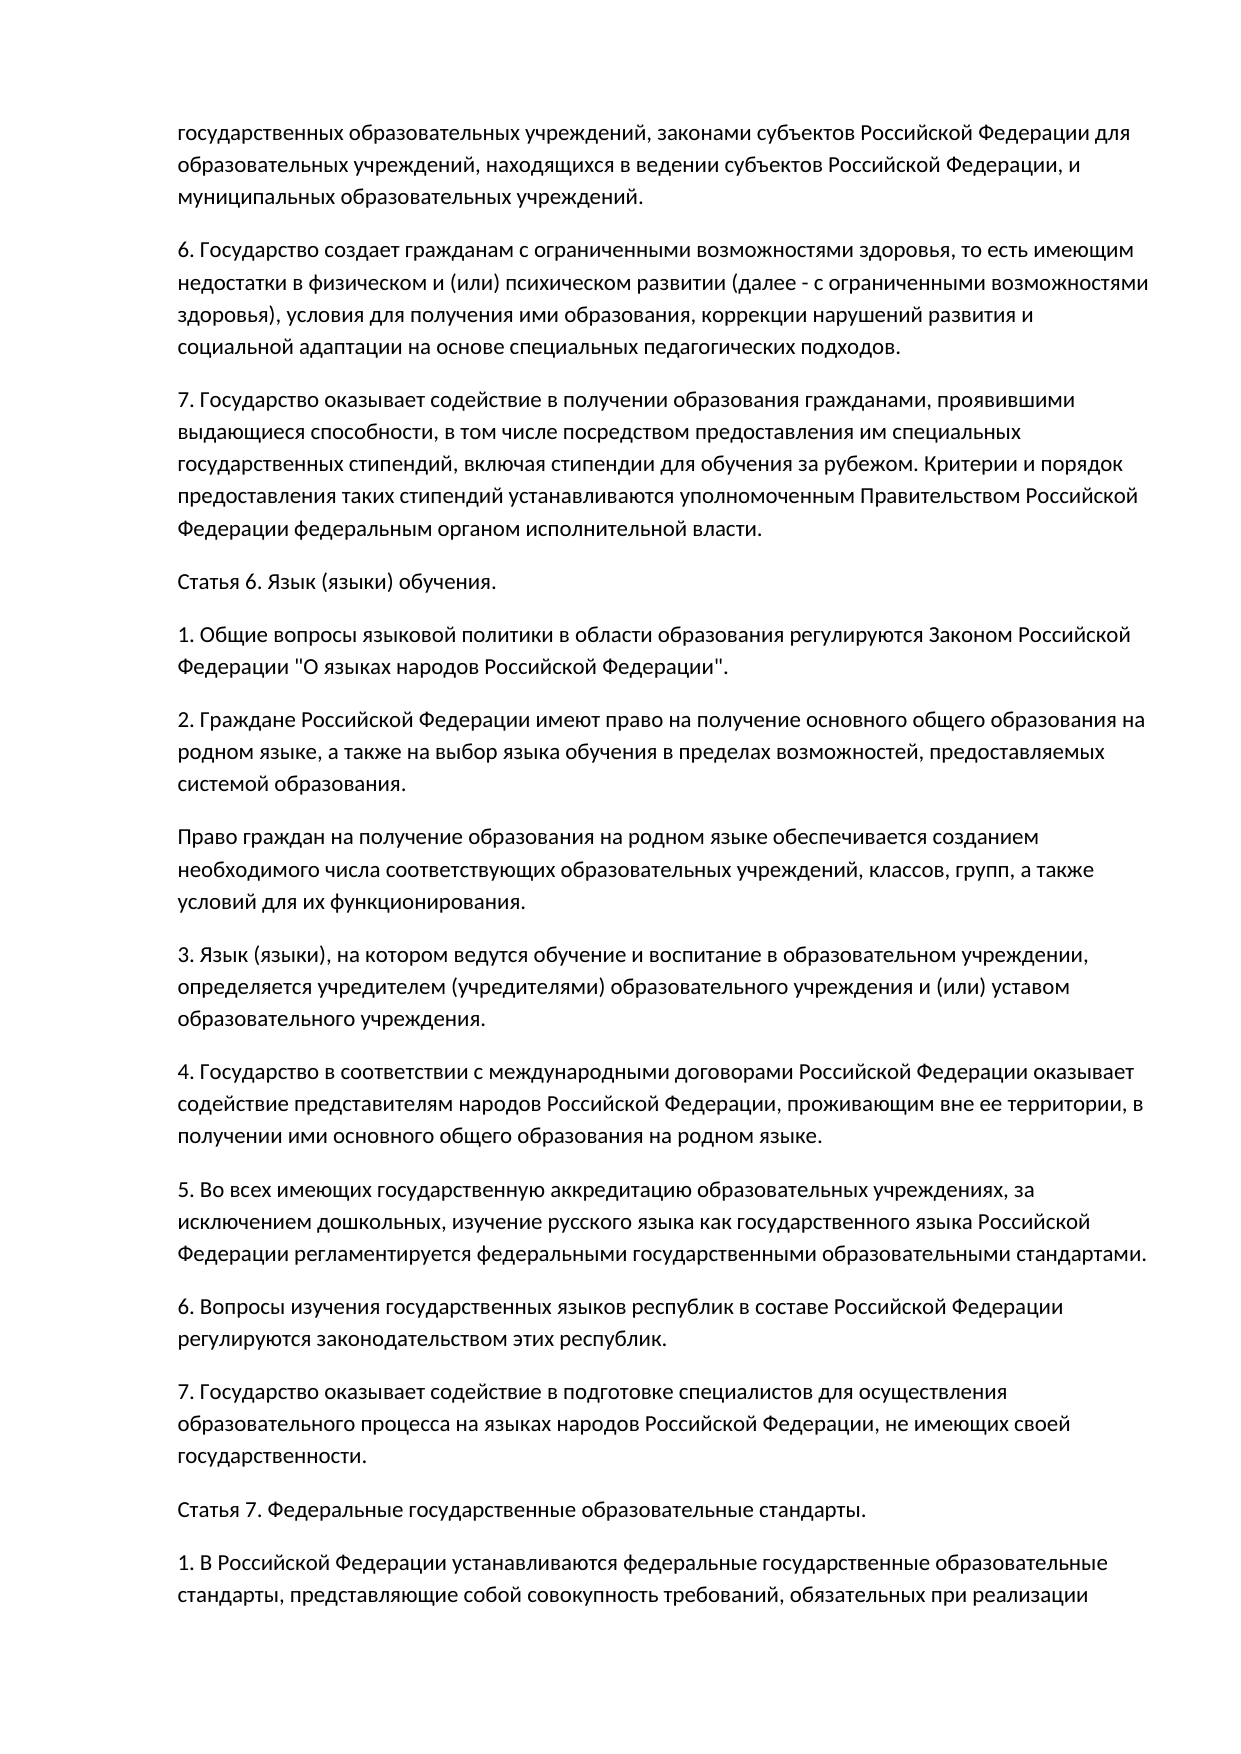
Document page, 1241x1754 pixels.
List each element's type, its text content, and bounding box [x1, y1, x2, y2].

text 7. Государство оказывает содействие в получении образования гражданами, проявившими выдающиеся способности, в том числе посредством предоставления им специальных государственных стипендий, включая стипендии для обучения за рубежом. Критерии и порядок предоставления таких стипендий устанавливаются уполномоченным Правительством Российской Федерации федеральным органом исполнительной власти. [177, 385, 1152, 542]
text 4. Государство в соответствии с международными договорами Российской Федерации оказывает содействие представителям народов Российской Федерации, проживающим вне ее территории, в получении ими основного общего образования на родном языке. [177, 1057, 1152, 1150]
text 5. Во всех имеющих государственную аккредитацию образовательных учреждениях, за исключением дошкольных, изучение русского языка как государственного языка Российской Федерации регламентируется федеральными государственными образовательными стандартами. [177, 1175, 1152, 1267]
text 1. Общие вопросы языковой политики в области образования регулируются Законом Российской Федерации "О языках народов Российской Федерации". [177, 620, 1152, 680]
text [177, 118, 1152, 211]
text 7. Государство оказывает содействие в подготовке специалистов для осуществления образовательного процесса на языках народов Российской Федерации, не имеющих своей государственности. [177, 1377, 1152, 1470]
text Статья 7. Федеральные государственные образовательные стандарты. [177, 1495, 1152, 1523]
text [177, 1548, 1152, 1608]
text 3. Язык (языки), на котором ведутся обучение и воспитание в образовательном учреждении, определяется учредителем (учредителями) образовательного учреждения и (или) уставом образовательного учреждения. [177, 940, 1152, 1032]
text Право граждан на получение образования на родном языке обеспечивается созданием необходимого числа соответствующих образовательных учреждений, классов, групп, а также условий для их функционирования. [177, 822, 1152, 915]
text 2. Граждане Российской Федерации имеют право на получение основного общего образования на родном языке, а также на выбор языка обучения в пределах возможностей, предоставляемых системой образования. [177, 705, 1152, 797]
text Статья 6. Язык (языки) обучения. [177, 567, 1152, 595]
text 6. Государство создает гражданам с ограниченными возможностями здоровья, то есть имеющим недостатки в физическом и (или) психическом развитии (далее - с ограниченными возможностями здоровья), условия для получения ими образования, коррекции нарушений развития и социальной адаптации на основе специальных педагогических подходов. [177, 236, 1152, 360]
text 6. Вопросы изучения государственных языков республик в составе Российской Федерации регулируются законодательством этих республик. [177, 1292, 1152, 1352]
